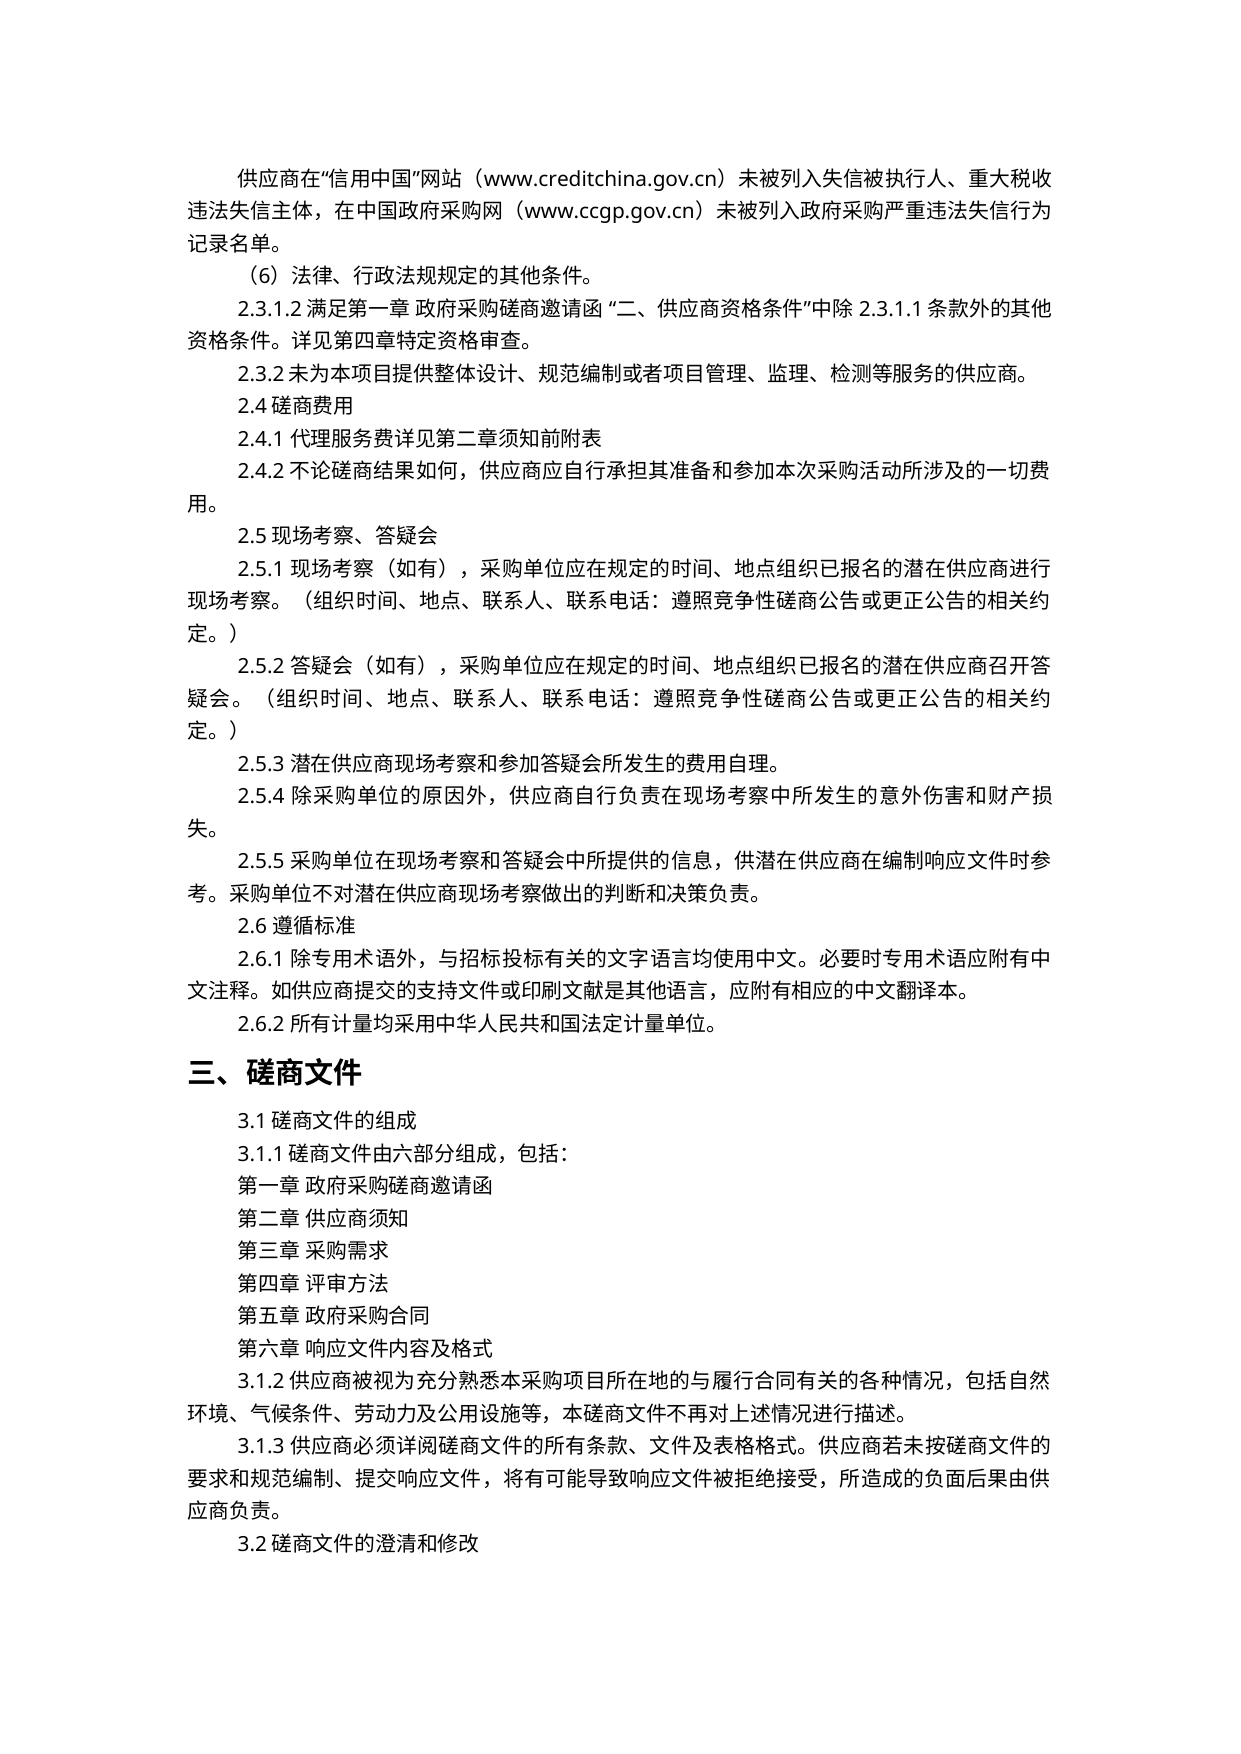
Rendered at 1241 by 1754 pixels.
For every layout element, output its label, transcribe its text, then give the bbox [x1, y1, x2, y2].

text 第二章 供应商须知 [187, 1202, 1053, 1234]
text 2.5现场考察、答疑会 [187, 519, 1053, 552]
text 2.4.2不论磋商结果如何，供应商应自行承担其准备和参加本次采购活动所涉及的一切费用。 [187, 454, 1053, 519]
text 第六章 响应文件内容及格式 [187, 1332, 1053, 1364]
text 3.2磋商文件的澄清和修改 [187, 1527, 1053, 1559]
text 2.6.2 所有计量均采用中华人民共和国法定计量单位。 [187, 1007, 1053, 1039]
text （6）法律、行政法规规定的其他条件。 [187, 259, 1053, 292]
text 2.6 遵循标准 [187, 909, 1053, 942]
text 2.5.1 现场考察（如有），采购单位应在规定的时间、地点组织已报名的潜在供应商进行现场考察。（组织时间、地点、联系人、联系电话：遵照竞争性磋商公告或更正公告的相关约定。） [187, 552, 1053, 649]
text 2.3.1.2满足第一章 政府采购磋商邀请函 “二、供应商资格条件”中除2.3.1.1条款外的其他资格条件。详见第四章特定资格审查。 [187, 292, 1053, 357]
text 2.3.2未为本项目提供整体设计、规范编制或者项目管理、监理、检测等服务的供应商。 [187, 357, 1053, 389]
text 第四章 评审方法 [187, 1267, 1053, 1299]
text 三、磋商文件 [187, 1039, 1053, 1104]
text 2.4磋商费用 [187, 389, 1053, 422]
text 供应商在“信用中国”网站（www.creditchina.gov.cn）未被列入失信被执行人、重大税收违法失信主体，在中国政府采购网（www.ccgp.gov.cn）未被列入政府采购严重违法失信行为记录名单。 [187, 162, 1053, 259]
text 2.5.2 答疑会（如有），采购单位应在规定的时间、地点组织已报名的潜在供应商召开答疑会。（组织时间、地点、联系人、联系电话：遵照竞争性磋商公告或更正公告的相关约定。） [187, 649, 1053, 747]
text 2.5.5 采购单位在现场考察和答疑会中所提供的信息，供潜在供应商在编制响应文件时参考。采购单位不对潜在供应商现场考察做出的判断和决策负责。 [187, 844, 1053, 909]
text 第五章 政府采购合同 [187, 1299, 1053, 1332]
text 3.1磋商文件的组成 [187, 1104, 1053, 1137]
text 第一章 政府采购磋商邀请函 [187, 1169, 1053, 1202]
text 3.1.2供应商被视为充分熟悉本采购项目所在地的与履行合同有关的各种情况，包括自然环境、气候条件、劳动力及公用设施等，本磋商文件不再对上述情况进行描述。 [187, 1364, 1053, 1429]
text 3.1.3 供应商必须详阅磋商文件的所有条款、文件及表格格式。供应商若未按磋商文件的要求和规范编制、提交响应文件，将有可能导致响应文件被拒绝接受，所造成的负面后果由供应商负责。 [187, 1429, 1053, 1527]
text 第三章 采购需求 [187, 1234, 1053, 1267]
text 2.5.4 除采购单位的原因外，供应商自行负责在现场考察中所发生的意外伤害和财产损失。 [187, 779, 1053, 844]
text 2.5.3 潜在供应商现场考察和参加答疑会所发生的费用自理。 [187, 747, 1053, 779]
text 2.4.1 代理服务费详见第二章须知前附表 [187, 422, 1053, 454]
text 2.6.1 除专用术语外，与招标投标有关的文字语言均使用中文。必要时专用术语应附有中文注释。如供应商提交的支持文件或印刷文献是其他语言，应附有相应的中文翻译本。 [187, 942, 1053, 1007]
text 3.1.1磋商文件由六部分组成，包括： [187, 1137, 1053, 1169]
